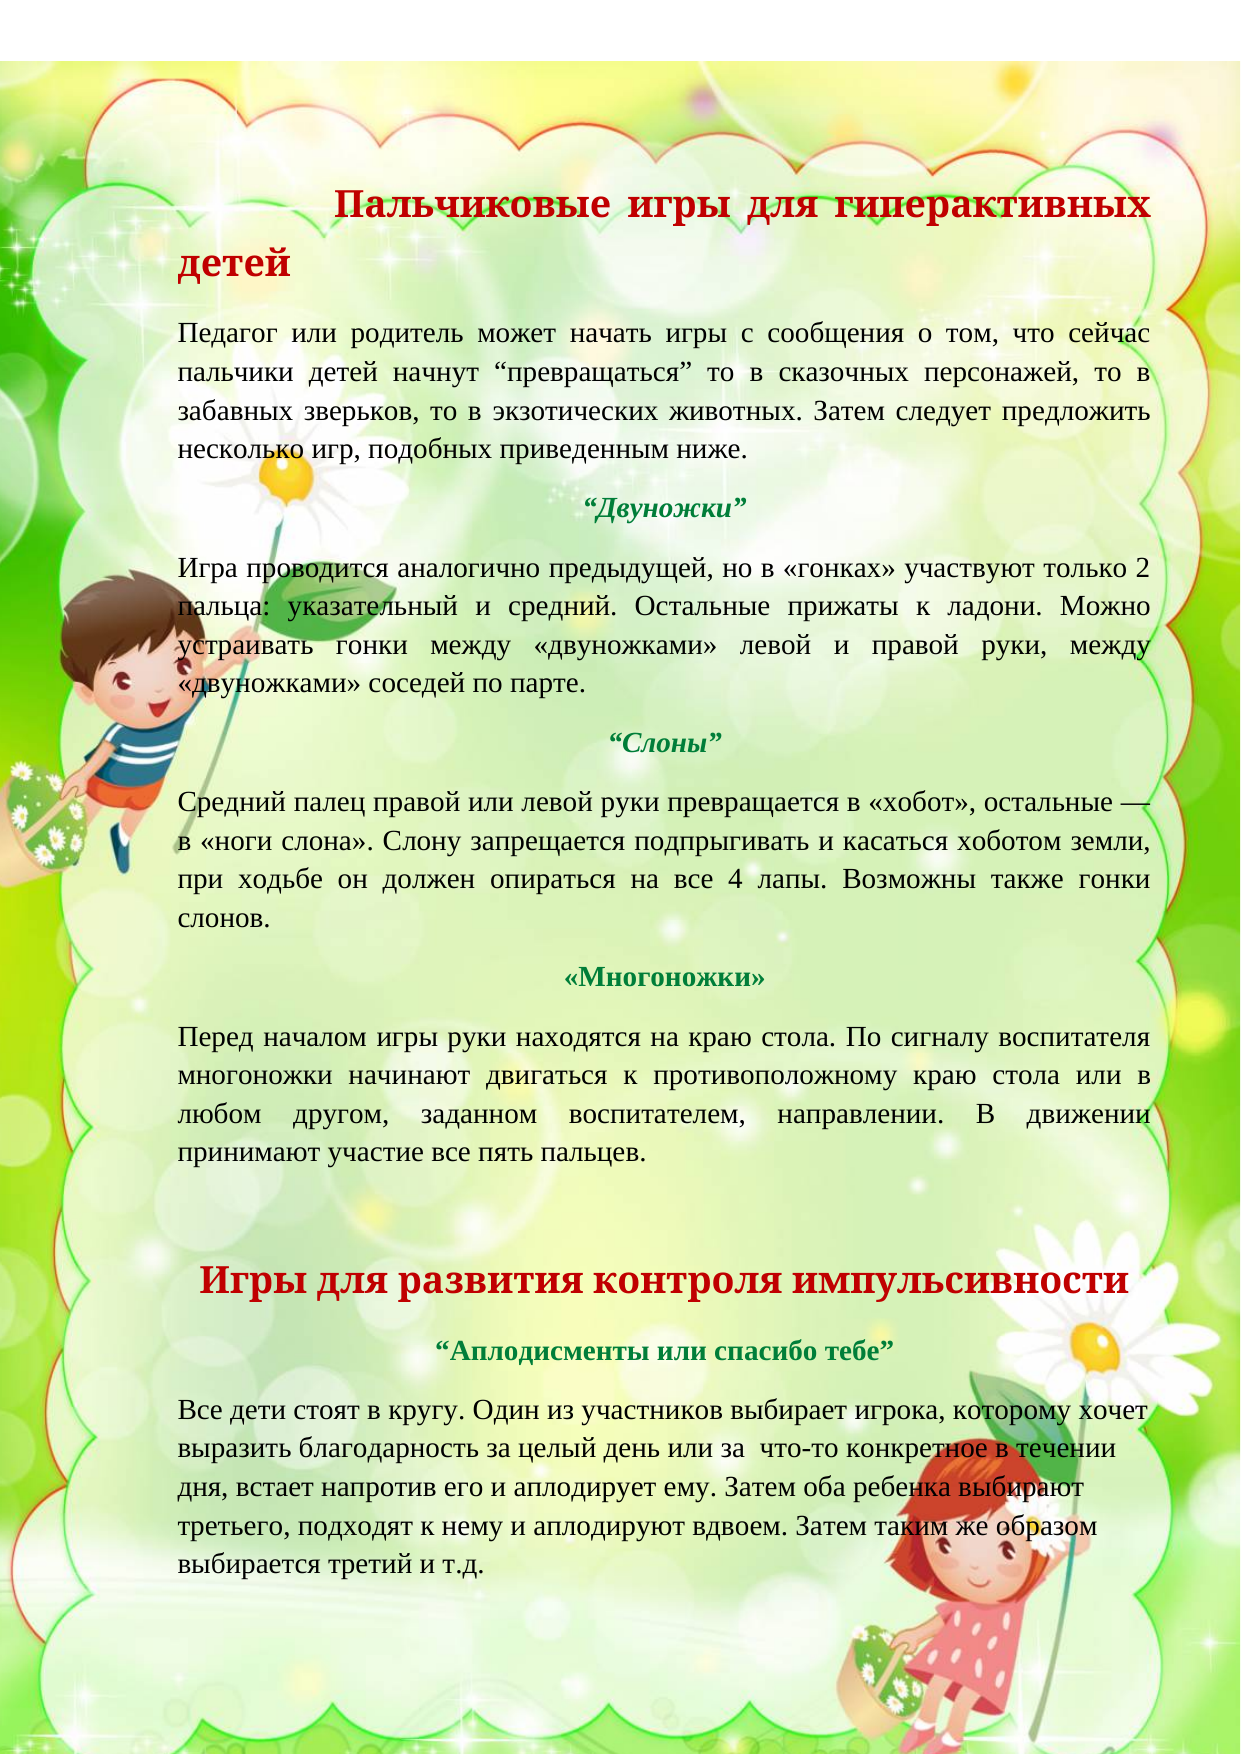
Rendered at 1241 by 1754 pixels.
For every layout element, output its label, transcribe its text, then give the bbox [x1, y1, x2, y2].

text “Двуножки” [177, 491, 1152, 524]
text Игры для развития контроля импульсивности [177, 1253, 1152, 1304]
text «Многоножки» [177, 959, 1152, 993]
text Игра проводится аналогично предыдущей, но в «гонках» участвуют только 2 пальца: указательный и средний. Остальные прижаты к ладони. Можно устраивать гонки между «двуножками» левой и правой руки, между «двуножками» соседей по парте. [177, 550, 1152, 699]
text Все дети стоят в кругу. Один из участников выбирает игрока, которому хочет выразить благодарность за целый день или за что-то конкретное в течении дня, встает напротив его и аплодирует ему. Затем оба ребенка выбирают третьего, подходят к нему и аплодируют вдвоем. Затем таким же образом выбирается третий и т.д. [177, 1392, 1152, 1580]
text “Слоны” [177, 725, 1152, 758]
picture [0, 61, 1241, 1754]
text Пальчиковые игры для гиперактивных детей [177, 177, 1152, 287]
text Педагог или родитель может начать игры с сообщения о том, что сейчас пальчики детей начнут “превращаться” то в сказочных персонажей, то в забавных зверьков, то в экзотических животных. Затем следует предложить несколько игр, подобных приведенным ниже. [177, 316, 1152, 465]
text Средний палец правой или левой руки превращается в «хобот», остальные — в «ноги слона». Слону запрещается подпрыгивать и касаться хоботом земли, при ходьбе он должен опираться на все 4 лапы. Возможны также гонки слонов. [177, 784, 1152, 933]
text “Аплодисменты или спасибо тебе” [177, 1333, 1152, 1366]
text Перед началом игры руки находятся на краю стола. По сигналу воспитателя многоножки начинают двигаться к противоположному краю стола или в любом другом, заданном воспитателем, направлении. В движении принимают участие все пять пальцев. [177, 1019, 1152, 1168]
